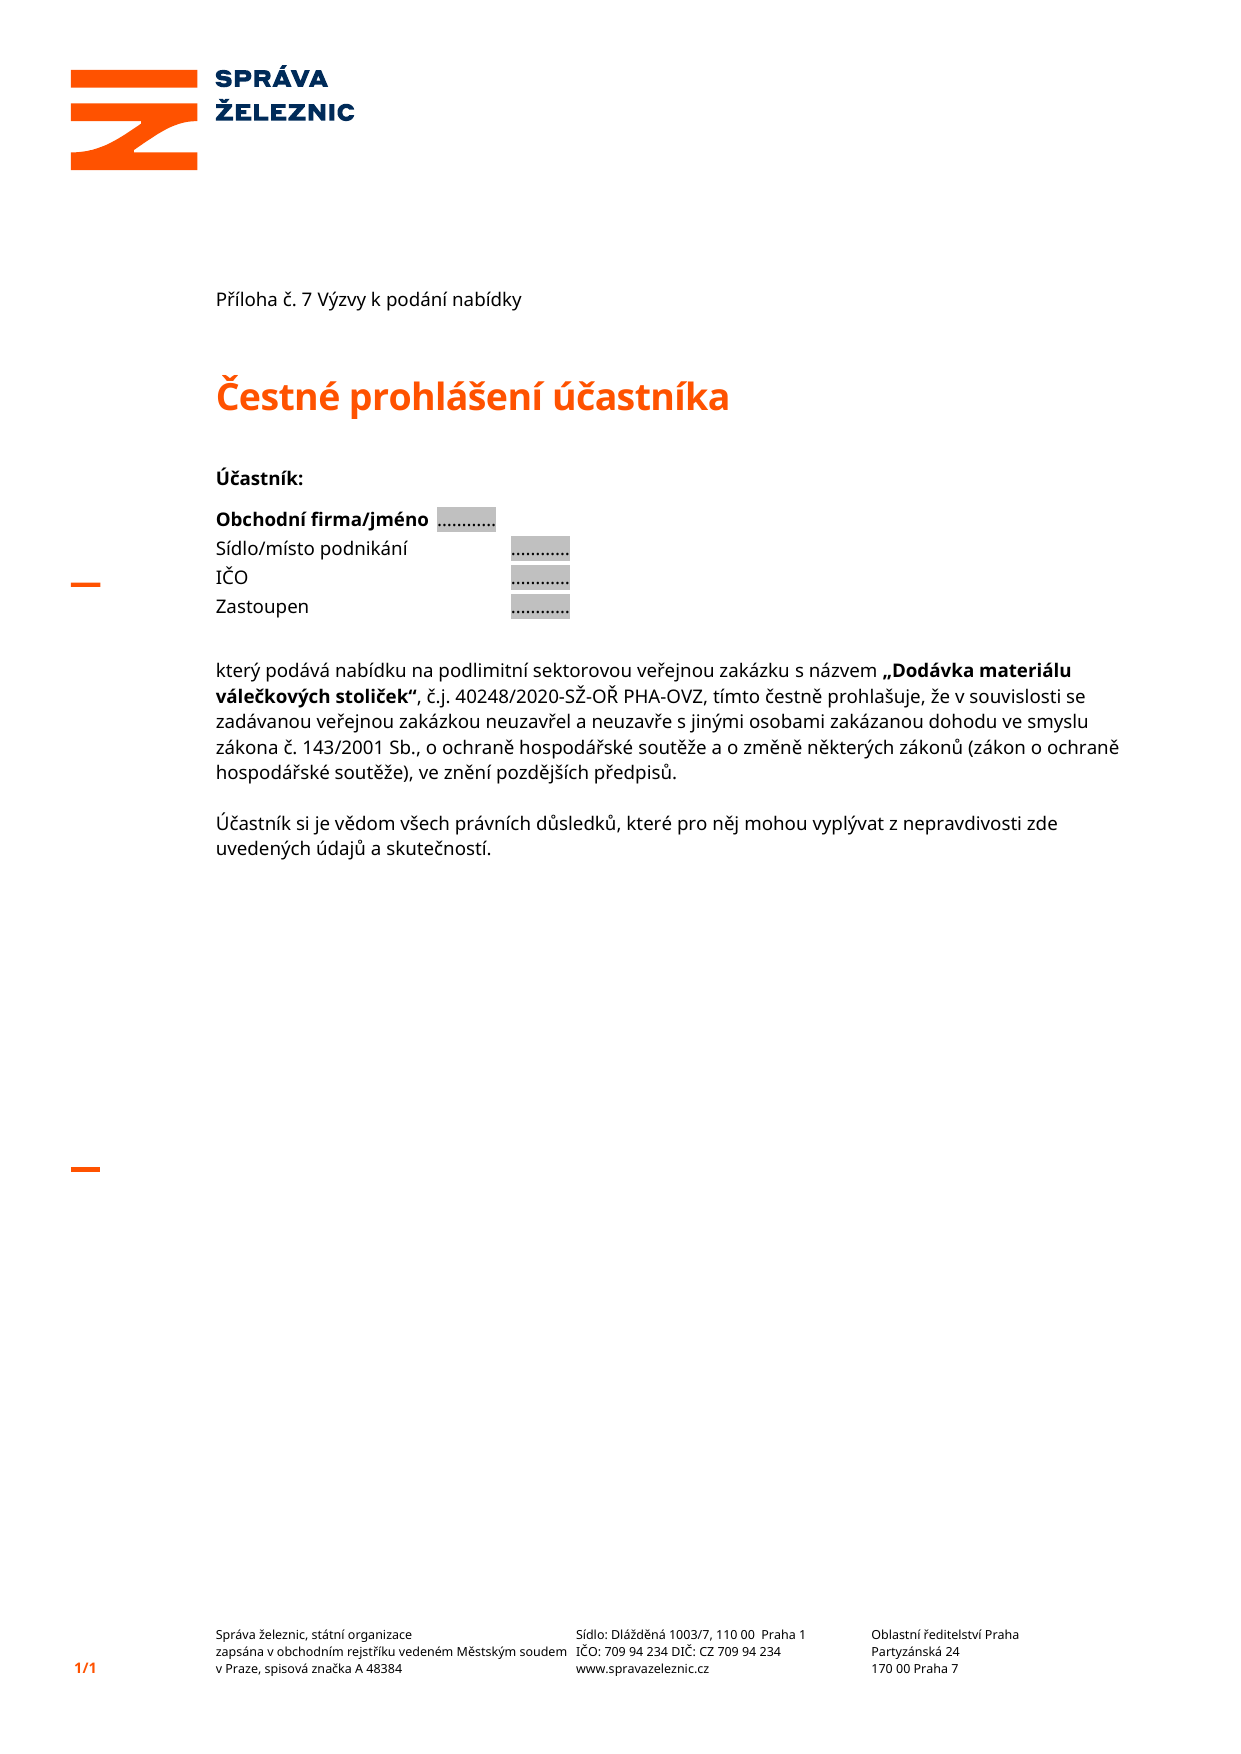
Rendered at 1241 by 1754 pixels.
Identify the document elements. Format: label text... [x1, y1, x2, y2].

text Účastník: [216, 460, 1122, 491]
text Sídlo/místo podnikání ………… [216, 533, 1122, 562]
text který podává nabídku na podlimitní sektorovou veřejnou zakázku s názvem „Dodávka materiálu válečkových stoliček“, č.j. 40248/2020-SŽ-OŘ PHA-OVZ, tímto čestně prohlašuje, že v souvislosti se zadávanou veřejnou zakázkou neuzavřel a neuzavře s jinými osobami zakázanou dohodu ve smyslu zákona č. 143/2001 Sb., o ochraně hospodářské soutěže a o změně některých zákonů (zákon o ochraně hospodářské soutěže), ve znění pozdějších předpisů. [216, 657, 1122, 785]
text Zastoupen ………… [216, 591, 1122, 619]
text Příloha č. 7 Výzvy k podání nabídky [216, 286, 1122, 311]
text Obchodní firma/jméno ………… [216, 504, 1122, 533]
text Účastník si je vědom všech právních důsledků, které pro něj mohou vyplývat z nepravdivosti zde uvedených údajů a skutečností. [216, 810, 1122, 861]
text IČO ………… [216, 562, 1122, 591]
subtitle Čestné prohlášení účastníka [216, 370, 1122, 421]
